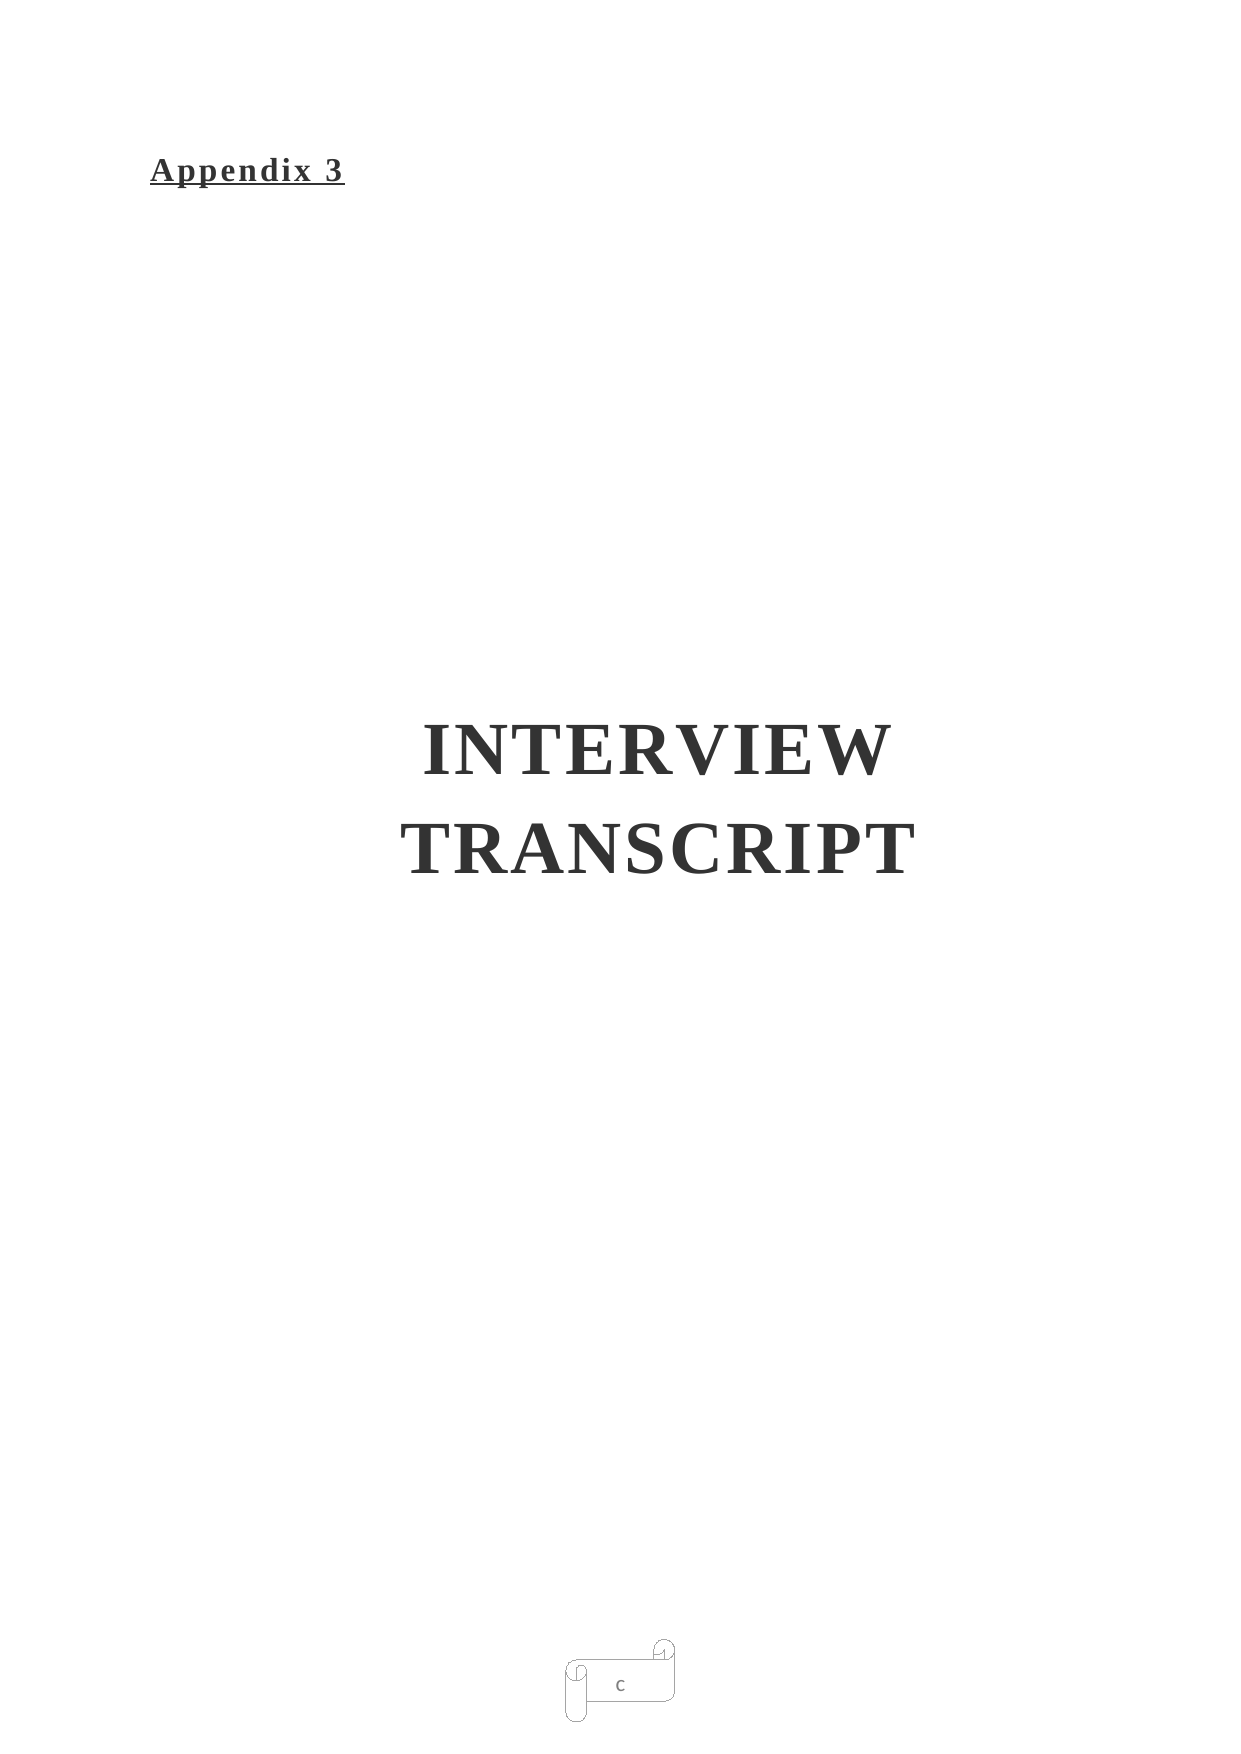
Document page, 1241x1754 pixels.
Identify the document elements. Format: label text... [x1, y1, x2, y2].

text Appendix 3 [150, 150, 1090, 188]
text INTERVIEW TRANSCRIPT [225, 705, 1090, 890]
